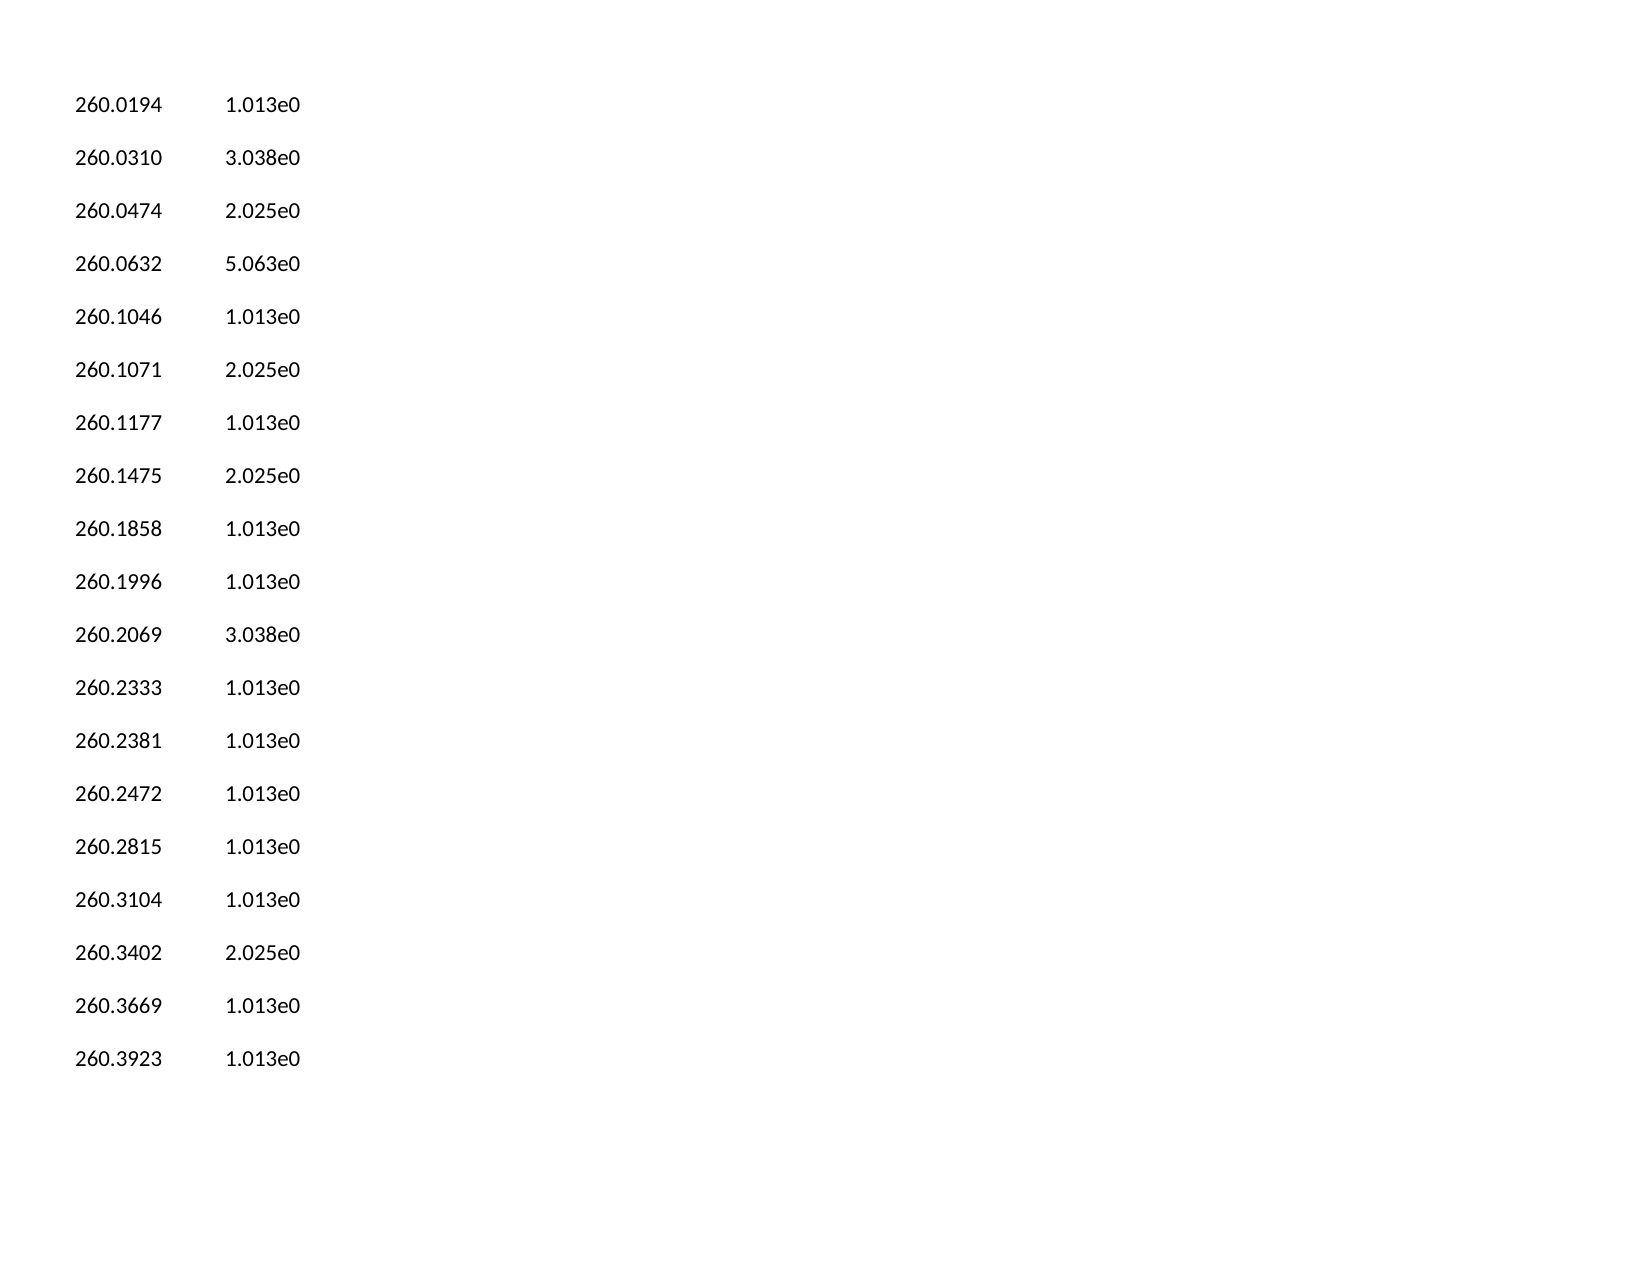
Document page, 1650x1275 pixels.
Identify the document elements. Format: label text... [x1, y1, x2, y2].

text 260.2381 1.013e0 [75, 726, 1563, 754]
text 260.1177 1.013e0 [75, 408, 1563, 436]
text 260.2472 1.013e0 [75, 779, 1563, 807]
text 260.3669 1.013e0 [75, 991, 1563, 1019]
text 260.0194 1.013e0 [75, 90, 1563, 118]
text 260.3104 1.013e0 [75, 885, 1563, 913]
text 260.0310 3.038e0 [75, 143, 1563, 171]
text 260.1046 1.013e0 [75, 302, 1563, 330]
text 260.3923 1.013e0 [75, 1044, 1563, 1072]
text 260.2333 1.013e0 [75, 673, 1563, 701]
text 260.2815 1.013e0 [75, 832, 1563, 860]
text 260.2069 3.038e0 [75, 620, 1563, 648]
text 260.3402 2.025e0 [75, 938, 1563, 966]
text 260.1996 1.013e0 [75, 567, 1563, 595]
text 260.0632 5.063e0 [75, 249, 1563, 277]
text 260.0474 2.025e0 [75, 196, 1563, 224]
text 260.1858 1.013e0 [75, 514, 1563, 542]
text 260.1071 2.025e0 [75, 355, 1563, 383]
text 260.1475 2.025e0 [75, 461, 1563, 489]
